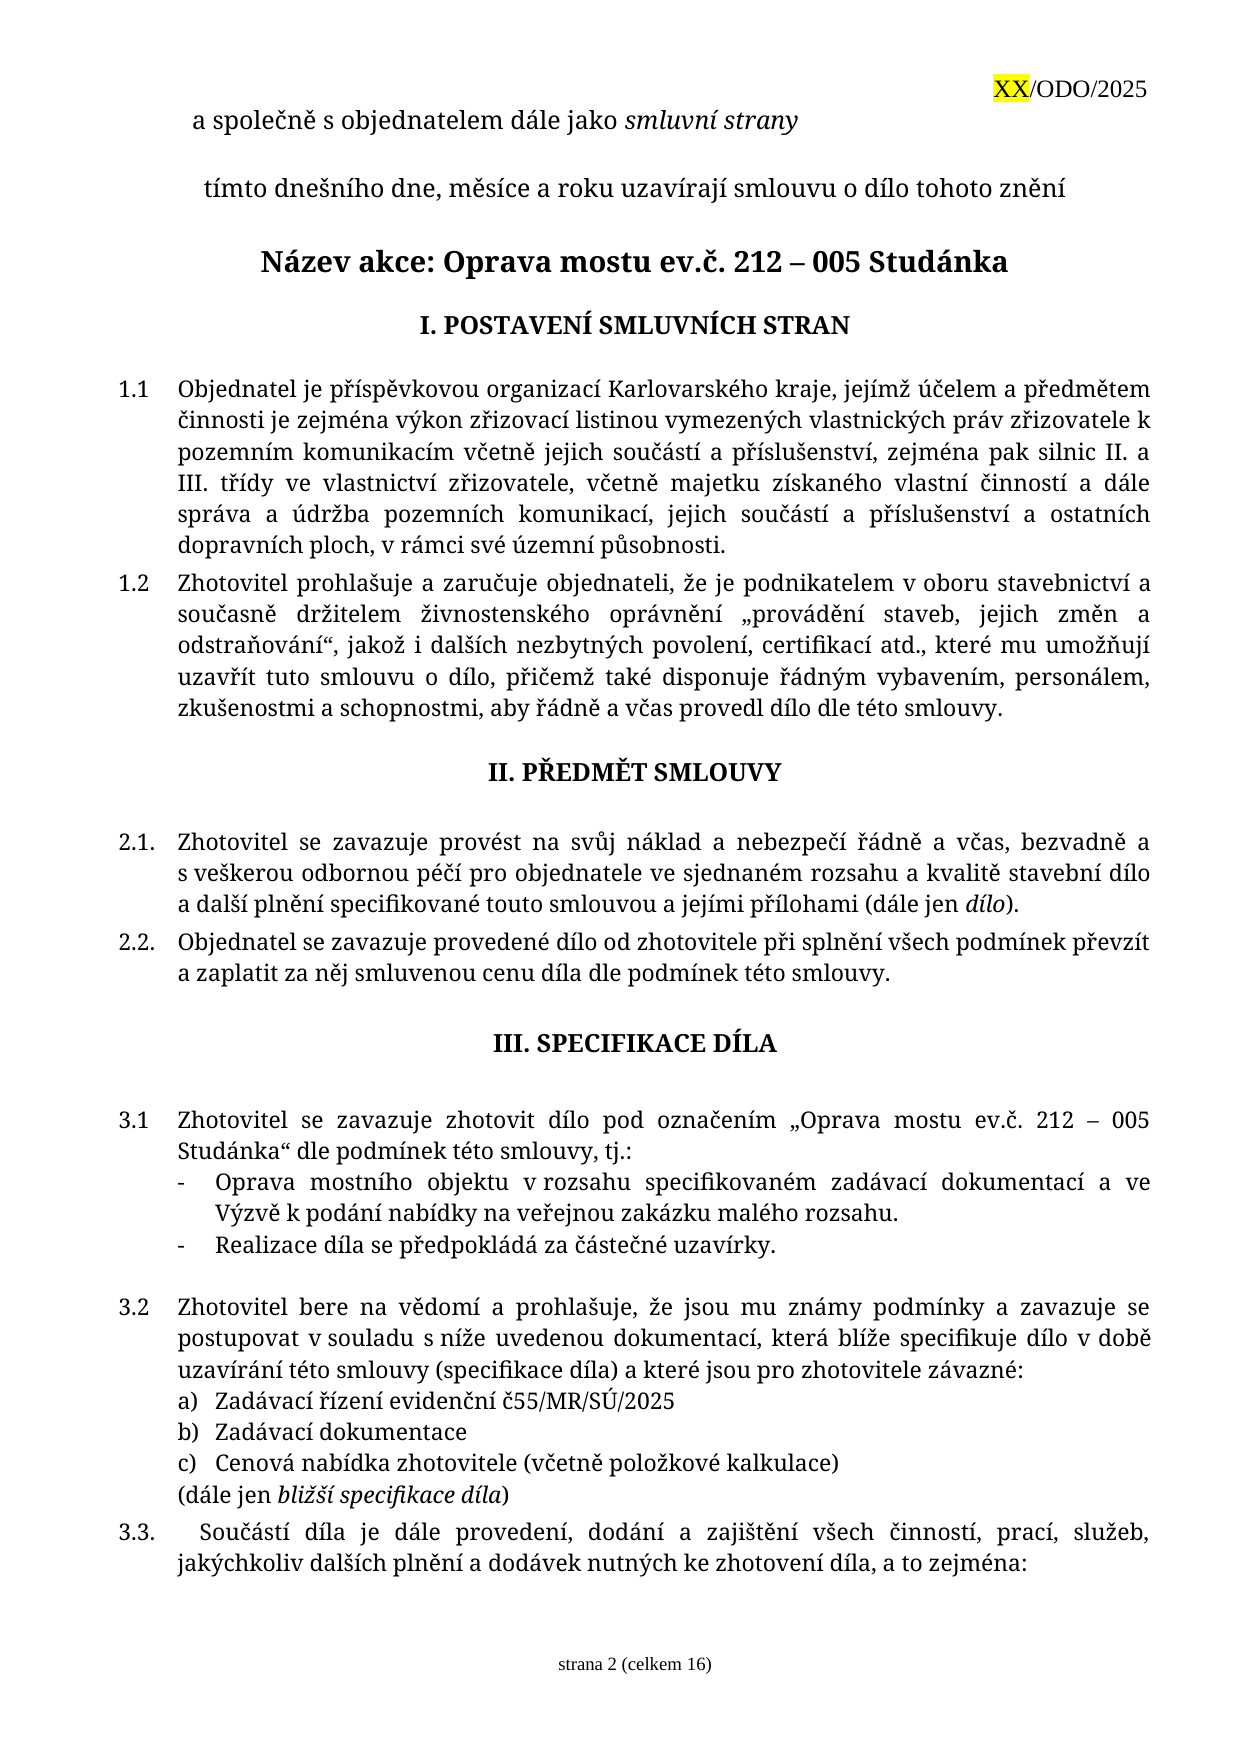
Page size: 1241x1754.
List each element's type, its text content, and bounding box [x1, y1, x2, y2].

list Zhotovitel prohlašuje a zaručuje objednateli, že je podnikatelem v oboru stavebnictví a současně držitelem živnostenského oprávnění „provádění staveb, jejich změn a odstraňování“, jakož i dalších nezbytných povolení, certifikací atd., které mu umožňují uzavřít tuto smlouvu o dílo, přičemž také disponuje řádným vybavením, personálem, zkušenostmi a schopnostmi, aby řádně a včas provedl dílo dle této smlouvy. [118, 567, 1152, 723]
list Objednatel se zavazuje provedené dílo od zhotovitele při splnění všech podmínek převzít a zaplatit za něj smluvenou cenu díla dle podmínek této smlouvy. [118, 926, 1152, 988]
list Zhotovitel se zavazuje zhotovit dílo pod označením „Oprava mostu ev.č. 212 – 005 Studánka“ dle podmínek této smlouvy, tj.: [118, 1103, 1152, 1166]
list Zadávací dokumentace [177, 1416, 1152, 1447]
text a společně s objednatelem dále jako smluvní strany [118, 102, 1152, 137]
list Objednatel je příspěvkovou organizací Karlovarského kraje, jejímž účelem a předmětem činnosti je zejména výkon zřizovací listinou vymezených vlastnických práv zřizovatele k pozemním komunikacím včetně jejich součástí a příslušenství, zejména pak silnic II. a III. třídy ve vlastnictví zřizovatele, včetně majetku získaného vlastní činností a dále správa a údržba pozemních komunikací, jejich součástí a příslušenství a ostatních dopravních ploch, v rámci své územní působnosti. [118, 373, 1152, 560]
text 3.3. Součástí díla je dále provedení, dodání a zajištění všech činností, prací, služeb, jakýchkoliv dalších plnění a dodávek nutných ke zhotovení díla, a to zejména: [118, 1516, 1152, 1578]
list Zadávací řízení evidenční č55/MR/SÚ/2025 [177, 1385, 1152, 1416]
list Cenová nabídka zhotovitele (včetně položkové kalkulace) [177, 1447, 1152, 1478]
subtitle III. SPECIFIKACE DÍLA [118, 1026, 1152, 1060]
text II. PŘEDMĚT SMLOUVY [118, 754, 1152, 788]
text Název akce: Oprava mostu ev.č. 212 – 005 Studánka [118, 242, 1152, 281]
list Realizace díla se předpokládá za částečné uzavírky. [177, 1228, 1152, 1260]
text (dále jen bližší specifikace díla) [118, 1478, 1152, 1510]
list Oprava mostního objektu v rozsahu specifikovaném zadávací dokumentací a ve Výzvě k podání nabídky na veřejnou zakázku malého rozsahu. [177, 1166, 1152, 1228]
list Zhotovitel bere na vědomí a prohlašuje, že jsou mu známy podmínky a zavazuje se postupovat v souladu s níže uvedenou dokumentací, která blíže specifikuje dílo v době uzavírání této smlouvy (specifikace díla) a které jsou pro zhotovitele závazné: [118, 1291, 1152, 1385]
text I. POSTAVENÍ SMLUVNÍCH STRAN [118, 308, 1152, 342]
list Zhotovitel se zavazuje provést na svůj náklad a nebezpečí řádně a včas, bezvadně a s veškerou odbornou péčí pro objednatele ve sjednaném rozsahu a kvalitě stavební dílo a další plnění specifikované touto smlouvou a jejími přílohami (dále jen dílo). [118, 826, 1152, 919]
text tímto dnešního dne, měsíce a roku uzavírají smlouvu o dílo tohoto znění [118, 171, 1152, 205]
